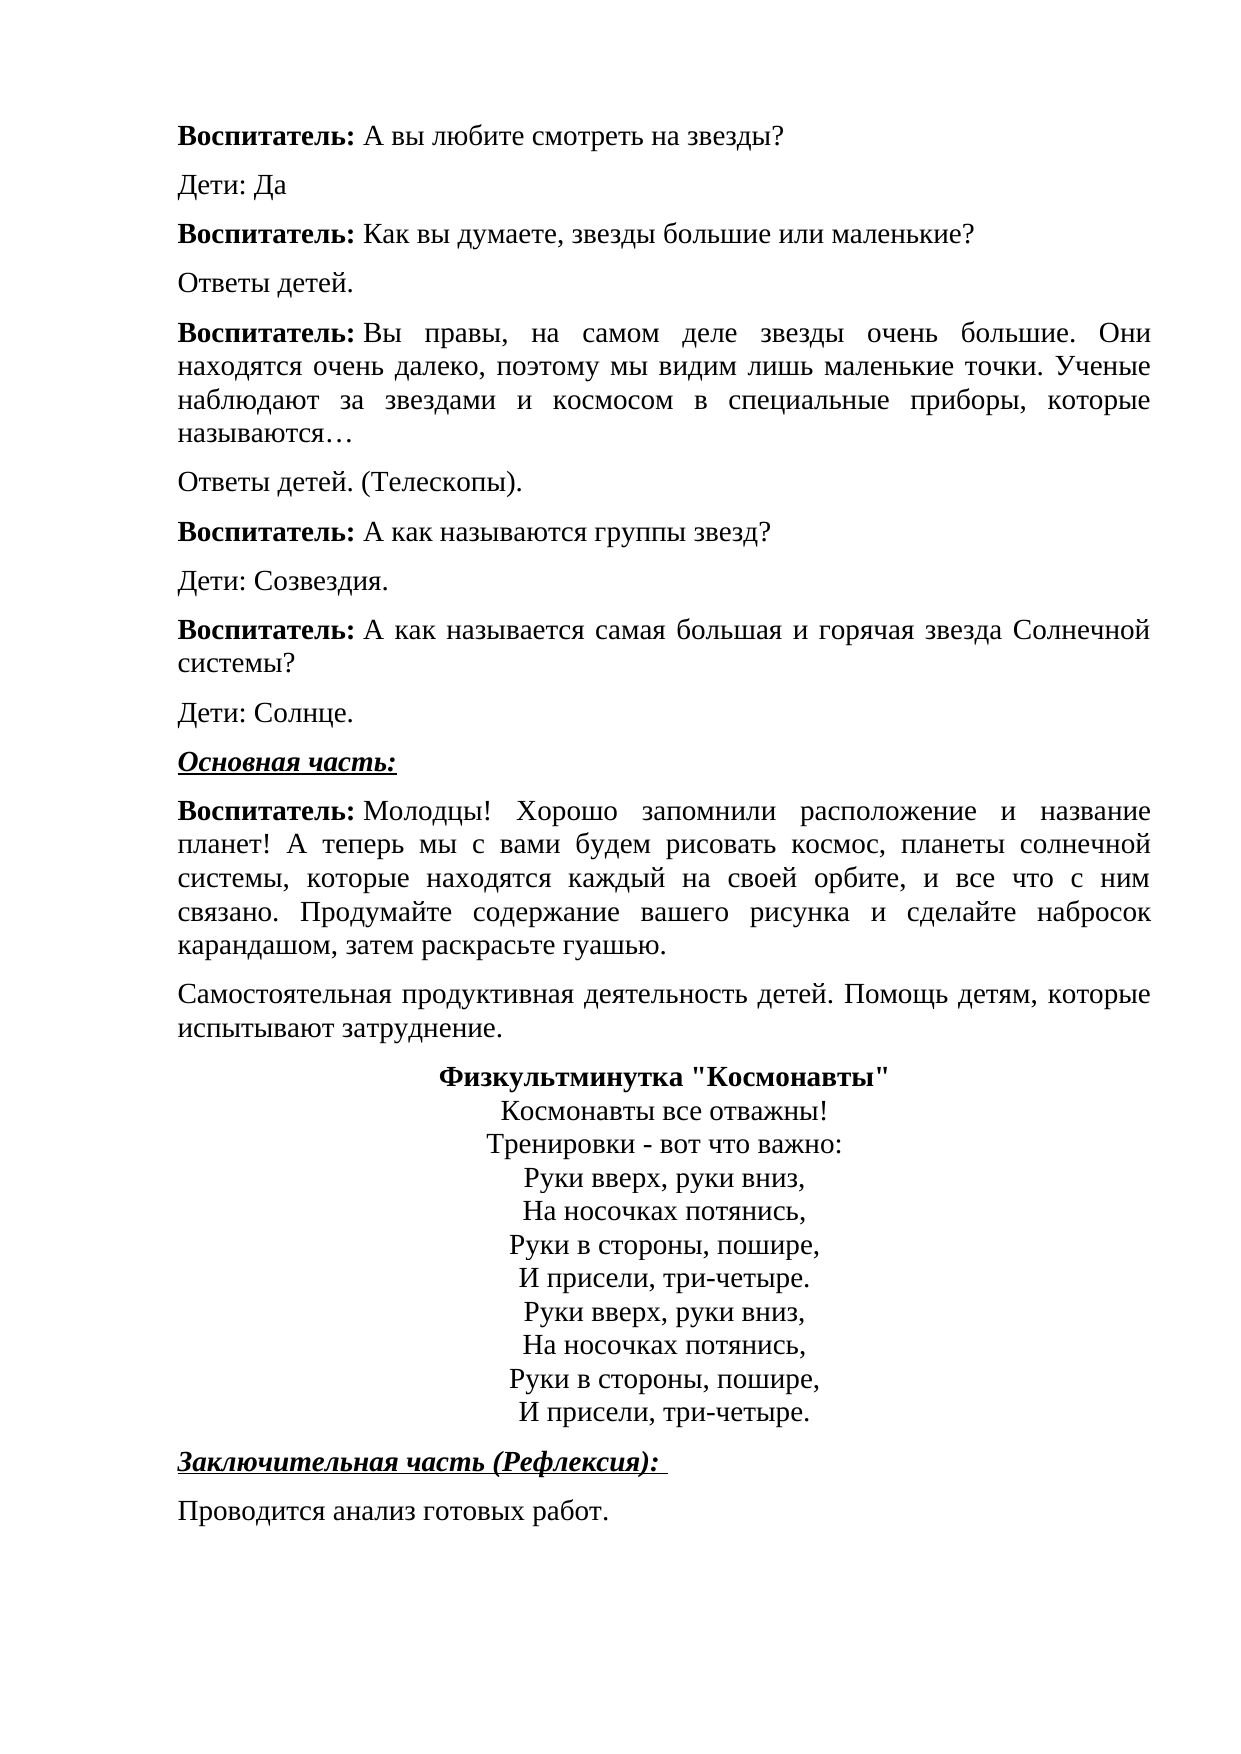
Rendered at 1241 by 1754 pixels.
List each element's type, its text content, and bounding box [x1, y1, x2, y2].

text Воспитатель: Как вы думаете, звезды большие или маленькие? [177, 216, 1152, 250]
text Физкультминутка "Космонавты" Космонавты все отважны! Тренировки - вот что важно: Руки вверх, руки вниз, На носочках потянись, Руки в стороны, пошире, И присели, три-четыре. Руки вверх, руки вниз, На носочках потянись, Руки в стороны, пошире, И присели, три-четыре. [177, 1059, 1152, 1428]
text Дети: Солнце. [177, 695, 1152, 728]
text Ответы детей. [177, 266, 1152, 299]
text Проводится анализ готовых работ. [177, 1493, 1152, 1526]
text Воспитатель: А как называется самая большая и горячая звезда Солнечной системы? [177, 612, 1152, 679]
text Ответы детей. (Телескопы). [177, 464, 1152, 498]
text Основная часть: [177, 744, 1152, 777]
text Воспитатель: Молодцы! Хорошо запомнили расположение и название планет! А теперь мы с вами будем рисовать космос, планеты солнечной системы, которые находятся каждый на своей орбите, и все что с ним связано. Продумайте содержание вашего рисунка и сделайте набросок карандашом, затем раскрасьте гуашью. [177, 793, 1152, 961]
text Воспитатель: А как называются группы звезд? [177, 514, 1152, 547]
text Самостоятельная продуктивная деятельность детей. Помощь детям, которые испытывают затруднение. [177, 976, 1152, 1043]
text Заключительная часть (Рефлексия): [177, 1444, 1152, 1477]
text Дети: Да [177, 167, 1152, 201]
text Воспитатель: А вы любите смотреть на звезды? [177, 118, 1152, 152]
text Дети: Созвездия. [177, 563, 1152, 596]
text Воспитатель: Вы правы, на самом деле звезды очень большие. Они находятся очень далеко, поэтому мы видим лишь маленькие точки. Ученые наблюдают за звездами и космосом в специальные приборы, которые называются… [177, 315, 1152, 449]
